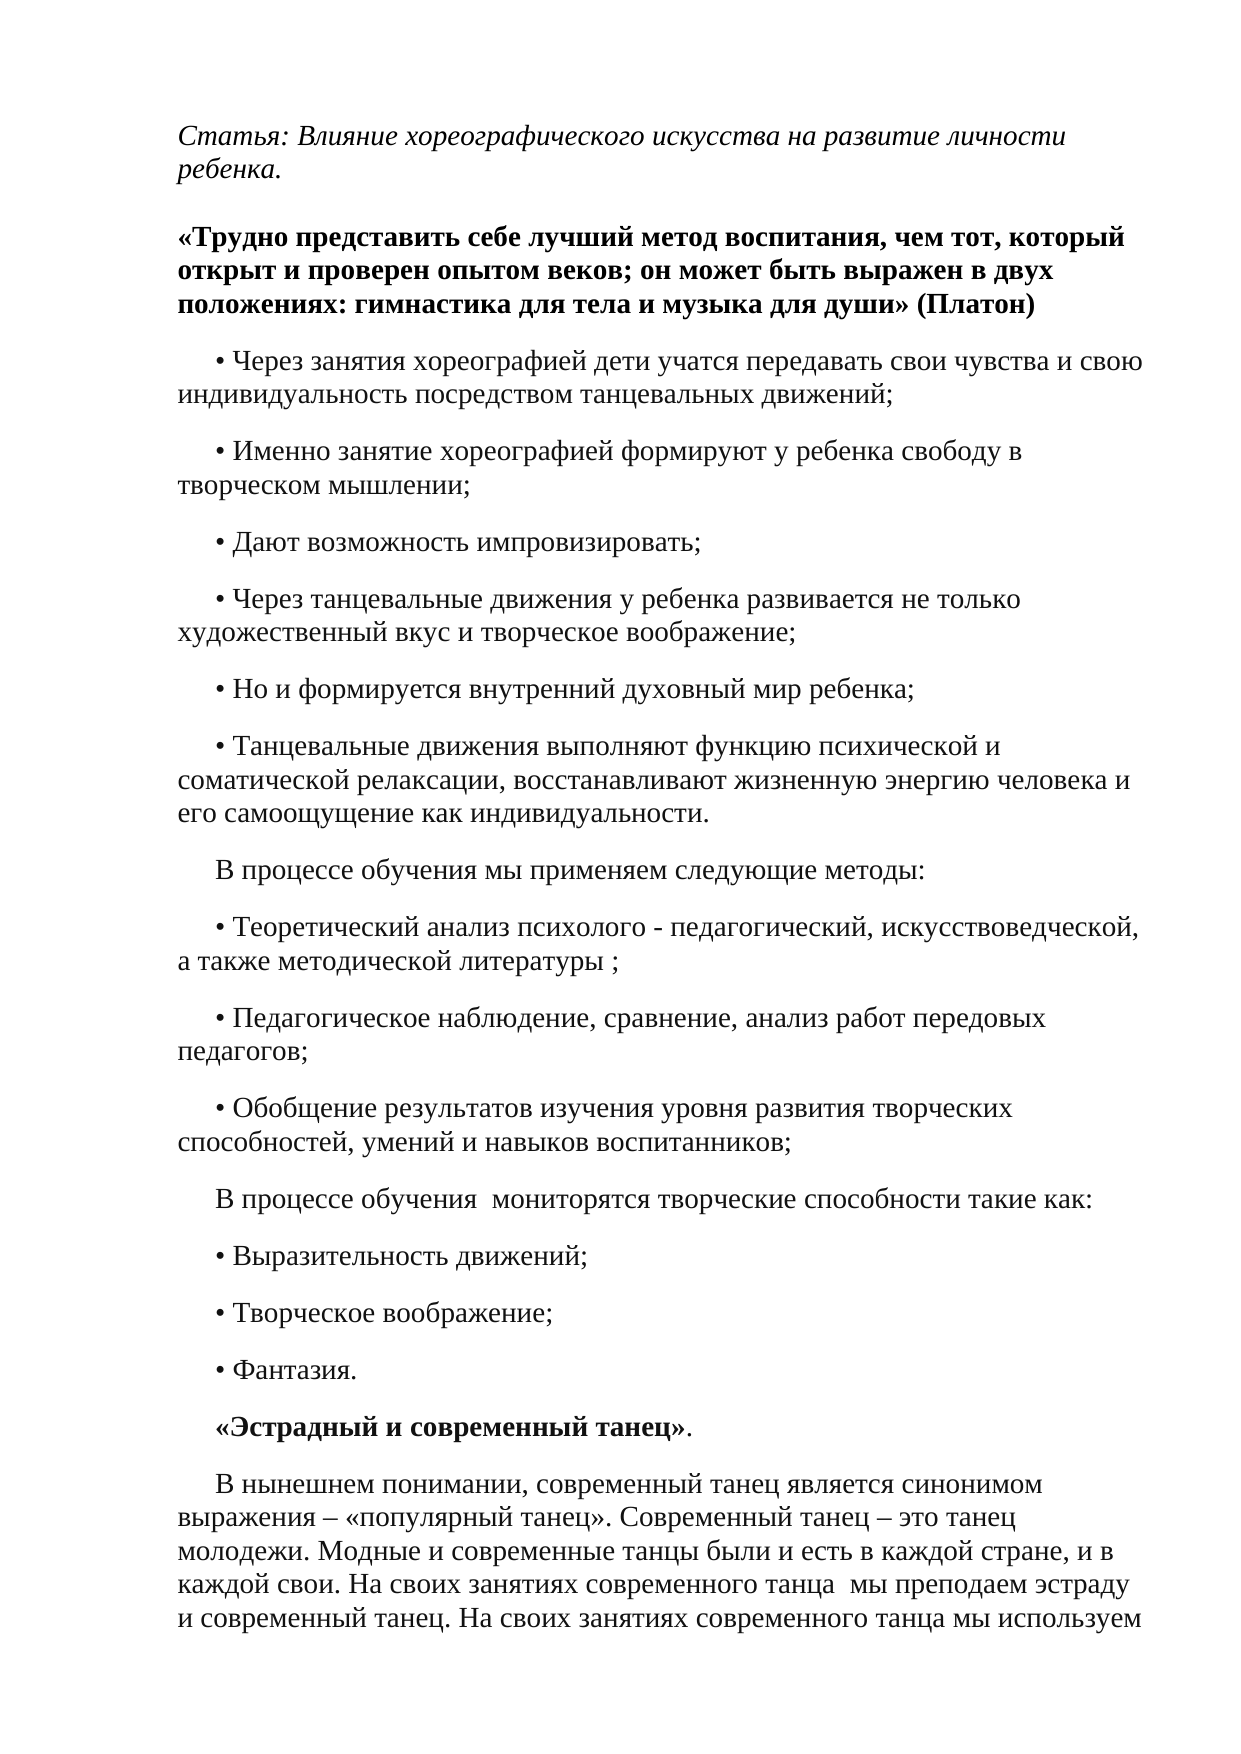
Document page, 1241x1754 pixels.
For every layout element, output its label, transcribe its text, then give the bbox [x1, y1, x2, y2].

text • Обобщение результатов изучения уровня развития творческих способностей, умений и навыков воспитанников; [177, 1090, 1152, 1157]
text • Фантазия. [177, 1352, 1152, 1385]
text • Но и формируется внутренний духовный мир ребенка; [177, 671, 1152, 705]
text • Через танцевальные движения у ребенка развивается не только художественный вкус и творческое воображение; [177, 581, 1152, 648]
text • Выразительность движений; [177, 1238, 1152, 1271]
text В процессе обучения мы применяем следующие методы: [177, 852, 1152, 886]
text • Дают возможность импровизировать; [177, 524, 1152, 557]
text • Творческое воображение; [177, 1295, 1152, 1328]
text «Эстрадный и современный танец». [177, 1409, 1152, 1442]
text «Трудно представить себе лучший метод воспитания, чем тот, который открыт и проверен опытом веков; он может быть выражен в двух положениях: гимнастика для тела и музыка для души» (Платон) [177, 219, 1152, 319]
text • Через занятия хореографией дети учатся передавать свои чувства и свою индивидуальность посредством танцевальных движений; [177, 343, 1152, 410]
text • Теоретический анализ психолого - педагогический, искусствоведческой, а также методической литературы ; [177, 909, 1152, 976]
text • Именно занятие хореографией формируют у ребенка свободу в творческом мышлении; [177, 433, 1152, 500]
text Статья: Влияние хореографического искусства на развитие личности ребенка. [177, 118, 1152, 185]
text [177, 1466, 1152, 1633]
text • Танцевальные движения выполняют функцию психической и соматической релаксации, восстанавливают жизненную энергию человека и его самоощущение как индивидуальности. [177, 728, 1152, 829]
text • Педагогическое наблюдение, сравнение, анализ работ передовых педагогов; [177, 1000, 1152, 1067]
text В процессе обучения мониторятся творческие способности такие как: [177, 1181, 1152, 1214]
